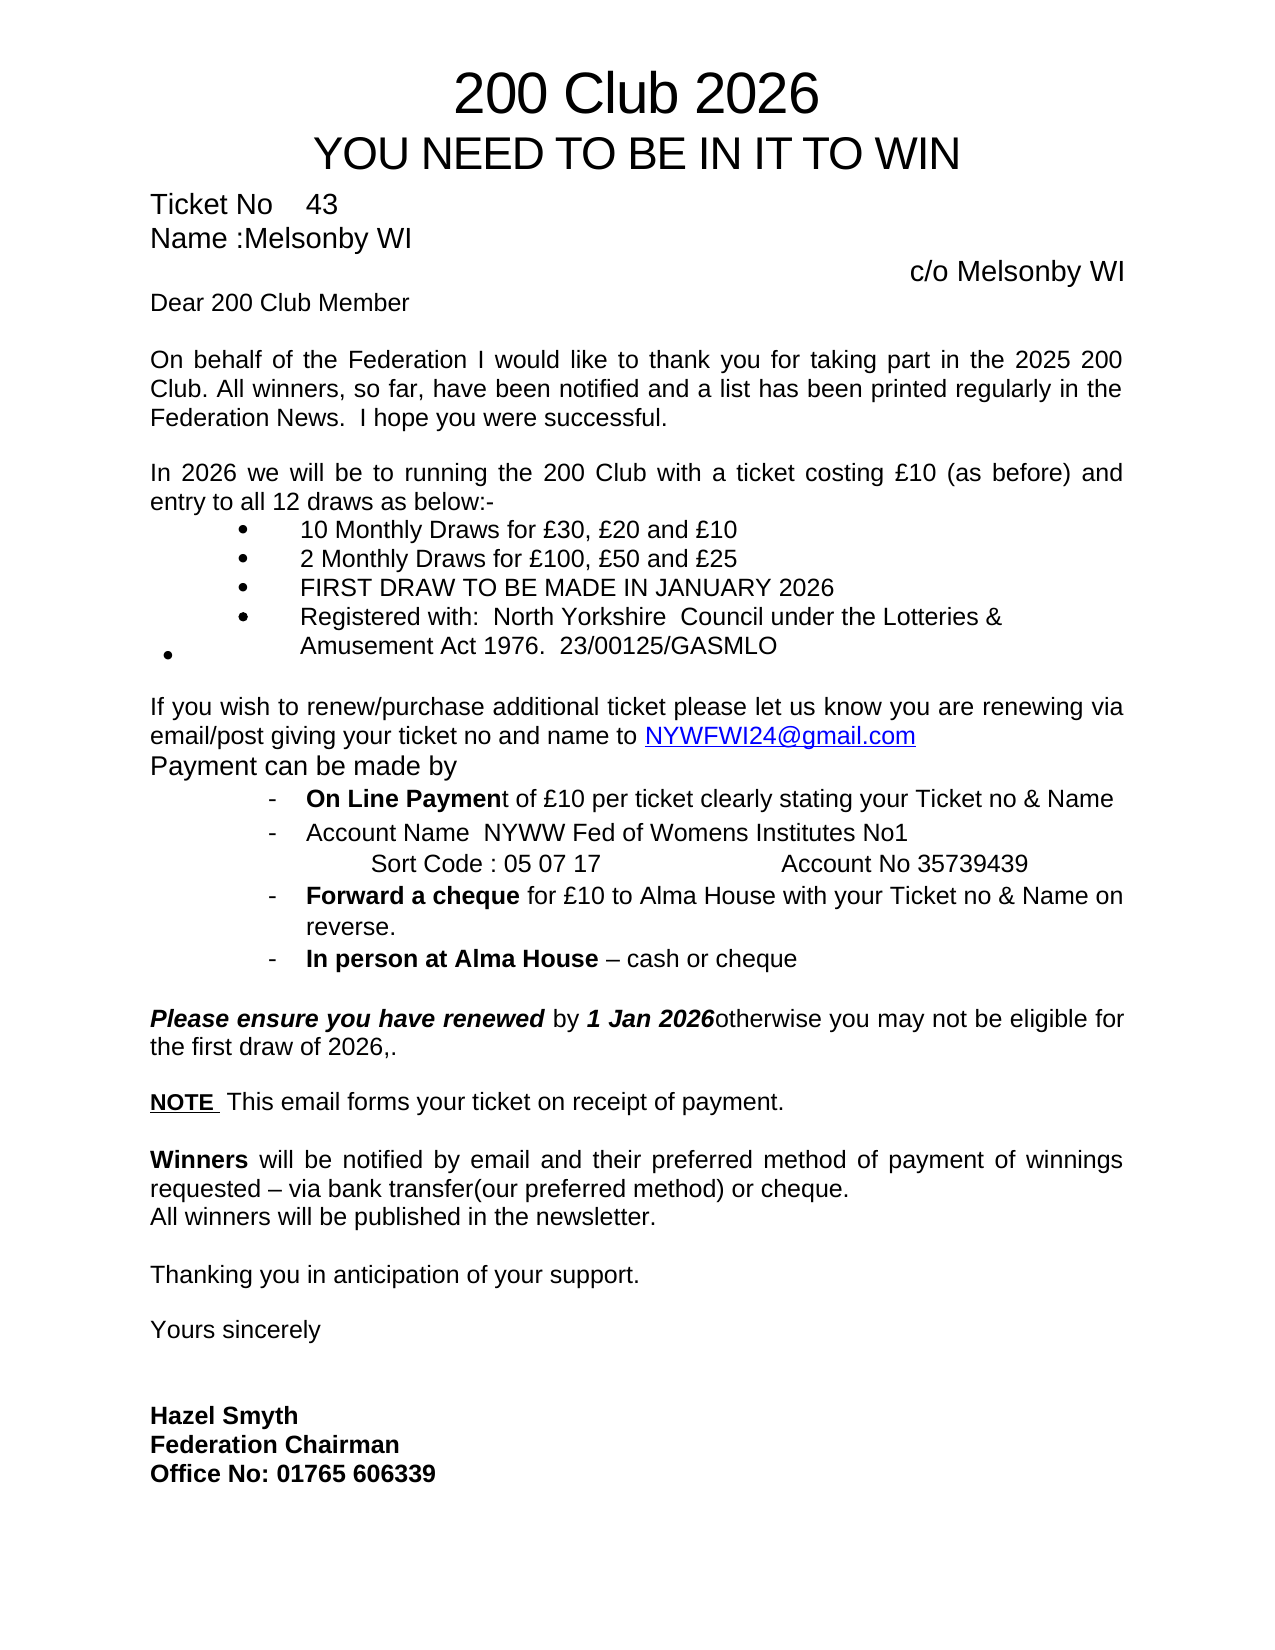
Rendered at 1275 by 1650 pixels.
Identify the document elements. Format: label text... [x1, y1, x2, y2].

text In 2026 we will be to running the 200 Club with a ticket costing £10 (as before) and entry to all 12 draws as below:- [150, 458, 1125, 516]
title You Need to be in it to Win [150, 126, 1125, 179]
text Name :Melsonby WI [150, 221, 1125, 254]
text If you wish to renew/purchase additional ticket please let us know you are renewing via email/post giving your ticket no and name to NYWFWI24@gmail.com [150, 692, 1125, 750]
text Sort Code : 05 07 17 Account No 35739439 [225, 849, 1125, 878]
text Federation Chairman [150, 1430, 1125, 1459]
text Hazel Smyth [150, 1401, 1125, 1430]
list 10 Monthly Draws for £30, £20 and £10 [239, 516, 1125, 544]
text Thanking you in anticipation of your support. [150, 1260, 1125, 1289]
text Yours sincerely [150, 1315, 1125, 1344]
list On Line Payment of £10 per ticket clearly stating your Ticket no & Name [268, 781, 1125, 815]
list FIRST DRAW TO BE MADE IN JANUARY 2026 [239, 573, 1125, 602]
text Winners will be notified by email and their preferred method of payment of winnings requested – via bank transfer(our preferred method) or cheque. [150, 1145, 1125, 1202]
list Registered with: North Yorkshire Council under the Lotteries & Amusement Act 1976. 23/00125/GASMLO [239, 602, 1125, 660]
text On behalf of the Federation I would like to thank you for taking part in the 2025 200 Club. All winners, so far, have been notified and a list has been printed regularly in the Federation News. I hope you were successful. [150, 345, 1125, 432]
text NOTE This email forms your ticket on receipt of payment. [150, 1087, 1125, 1116]
list In person at Alma House – cash or cheque [268, 941, 1125, 975]
text Dear 200 Club Member [150, 288, 1125, 317]
list Account Name NYWW Fed of Womens Institutes No1 [268, 815, 1125, 849]
list 2 Monthly Draws for £100, £50 and £25 [239, 544, 1125, 573]
text Payment can be made by [150, 750, 1125, 781]
text Ticket No 43 [150, 187, 1125, 221]
text Office No: 01765 606339 [150, 1459, 1125, 1487]
text c/o Melsonby WI [150, 254, 1125, 288]
text All winners will be published in the newsletter. [150, 1202, 1125, 1231]
text Please ensure you have renewed by 1 Jan 2026otherwise you may not be eligible for the first draw of 2026,. [150, 1003, 1125, 1061]
title 200 Club 2026 [150, 59, 1125, 126]
list Forward a cheque for £10 to Alma House with your Ticket no & Name on reverse. [268, 878, 1125, 941]
